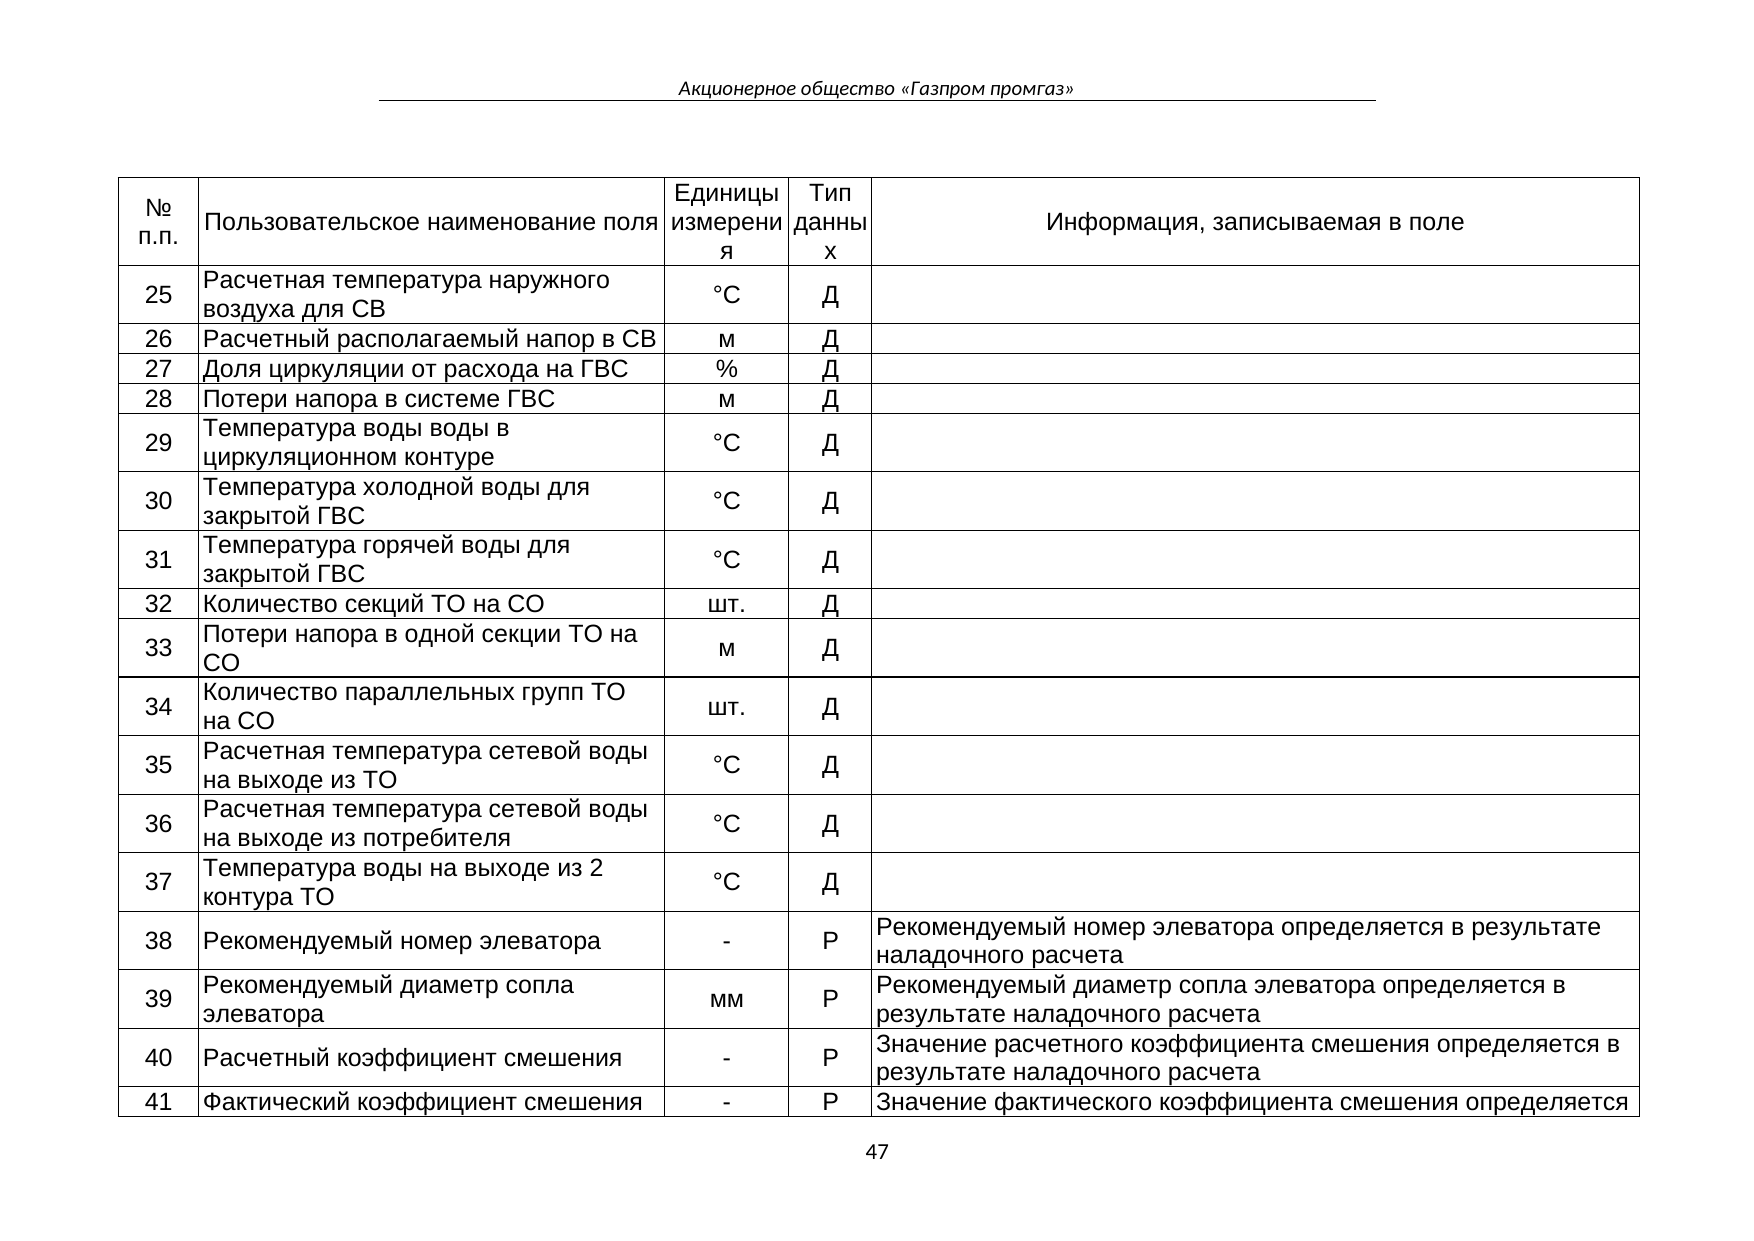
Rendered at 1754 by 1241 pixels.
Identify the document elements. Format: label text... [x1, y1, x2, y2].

table_cell °C [665, 266, 788, 323]
table_cell 30 [119, 472, 198, 529]
table_cell [872, 472, 1639, 529]
table_cell [872, 589, 1639, 618]
table_cell Потери напора в системе ГВС [199, 384, 664, 412]
table_header Пользовательское наименование поля [199, 178, 664, 264]
table_cell Д [789, 384, 871, 412]
table_cell Температура горячей воды для закрытой ГВС [199, 531, 664, 588]
table_cell Количество секций ТО на СО [199, 589, 664, 618]
table_cell Д [789, 414, 871, 471]
table_cell [872, 266, 1639, 323]
table_header № п.п. [119, 178, 198, 264]
table_cell Расчетная температура сетевой воды на выходе из потребителя [199, 795, 664, 852]
table_cell [872, 736, 1639, 793]
table_cell шт. [665, 589, 788, 618]
table_cell Р [789, 912, 871, 969]
table_cell 41 [119, 1087, 198, 1116]
table_cell - [665, 912, 788, 969]
table_cell Д [789, 324, 871, 353]
table_cell [872, 531, 1639, 588]
table_cell Расчетная температура наружного воздуха для СВ [199, 266, 664, 323]
table_cell 38 [119, 912, 198, 969]
table_cell % [665, 354, 788, 383]
table_cell 25 [119, 266, 198, 323]
table_cell 39 [119, 970, 198, 1028]
table_cell Р [789, 1087, 871, 1116]
table_cell 32 [119, 589, 198, 618]
table_cell [872, 678, 1639, 735]
table_cell м [665, 324, 788, 353]
table_cell °C [665, 736, 788, 793]
table_cell 31 [119, 531, 198, 588]
table_cell [872, 619, 1639, 676]
table_cell 34 [119, 678, 198, 735]
table_cell Рекомендуемый номер элеватора [199, 912, 664, 969]
table_cell [872, 384, 1639, 412]
table_cell °C [665, 795, 788, 852]
table_cell °C [665, 414, 788, 471]
table_cell 27 [119, 354, 198, 383]
table_cell Д [789, 678, 871, 735]
table_cell 26 [119, 324, 198, 353]
table_cell Количество параллельных групп ТО на СО [199, 678, 664, 735]
table_cell Р [789, 970, 871, 1028]
table_cell 40 [119, 1029, 198, 1086]
table_cell Расчетный коэффициент смешения [199, 1029, 664, 1086]
table_cell 37 [119, 853, 198, 911]
table_cell Рекомендуемый диаметр сопла элеватора определяется в результате наладочного расчета [872, 970, 1639, 1028]
table_cell Температура воды на выходе из 2 контура ТО [199, 853, 664, 911]
table_cell Р [789, 1029, 871, 1086]
table_cell Д [789, 853, 871, 911]
table_cell Д [789, 354, 871, 383]
table_cell Рекомендуемый диаметр сопла элеватора [199, 970, 664, 1028]
table_cell Температура воды воды в циркуляционном контуре [199, 414, 664, 471]
table_cell - [665, 1029, 788, 1086]
table_cell 33 [119, 619, 198, 676]
table_cell мм [665, 970, 788, 1028]
table_cell 35 [119, 736, 198, 793]
table_cell Рекомендуемый номер элеватора определяется в результате наладочного расчета [872, 912, 1639, 969]
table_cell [872, 1087, 1639, 1116]
table_header Информация, записываемая в поле [872, 178, 1639, 264]
table_cell Фактический коэффициент смешения [199, 1087, 664, 1116]
table_cell °C [665, 531, 788, 588]
table_cell °C [665, 472, 788, 529]
table_cell [872, 414, 1639, 471]
table_cell Температура холодной воды для закрытой ГВС [199, 472, 664, 529]
table_cell [872, 795, 1639, 852]
table_cell Доля циркуляции от расхода на ГВС [199, 354, 664, 383]
table_cell Расчетный располагаемый напор в СВ [199, 324, 664, 353]
table_cell [872, 853, 1639, 911]
table_cell м [665, 619, 788, 676]
table_cell [872, 324, 1639, 353]
table_cell [872, 354, 1639, 383]
table_cell Д [789, 531, 871, 588]
table_cell Потери напора в одной секции ТО на СО [199, 619, 664, 676]
table_cell шт. [665, 678, 788, 735]
table_cell Д [789, 589, 871, 618]
table_cell - [665, 1087, 788, 1116]
table_cell 29 [119, 414, 198, 471]
table_cell °C [665, 853, 788, 911]
table_header Единицы измерения [665, 178, 788, 264]
table_cell Расчетная температура сетевой воды на выходе из ТО [199, 736, 664, 793]
table_cell Д [789, 472, 871, 529]
table_cell Д [789, 266, 871, 323]
table_cell 36 [119, 795, 198, 852]
table_cell Значение расчетного коэффициента смешения определяется в результате наладочного расчета [872, 1029, 1639, 1086]
table_cell Д [789, 619, 871, 676]
table_cell м [665, 384, 788, 412]
table_cell 28 [119, 384, 198, 412]
table_cell Д [789, 795, 871, 852]
table_header Тип данных [789, 178, 871, 264]
table_cell Д [789, 736, 871, 793]
